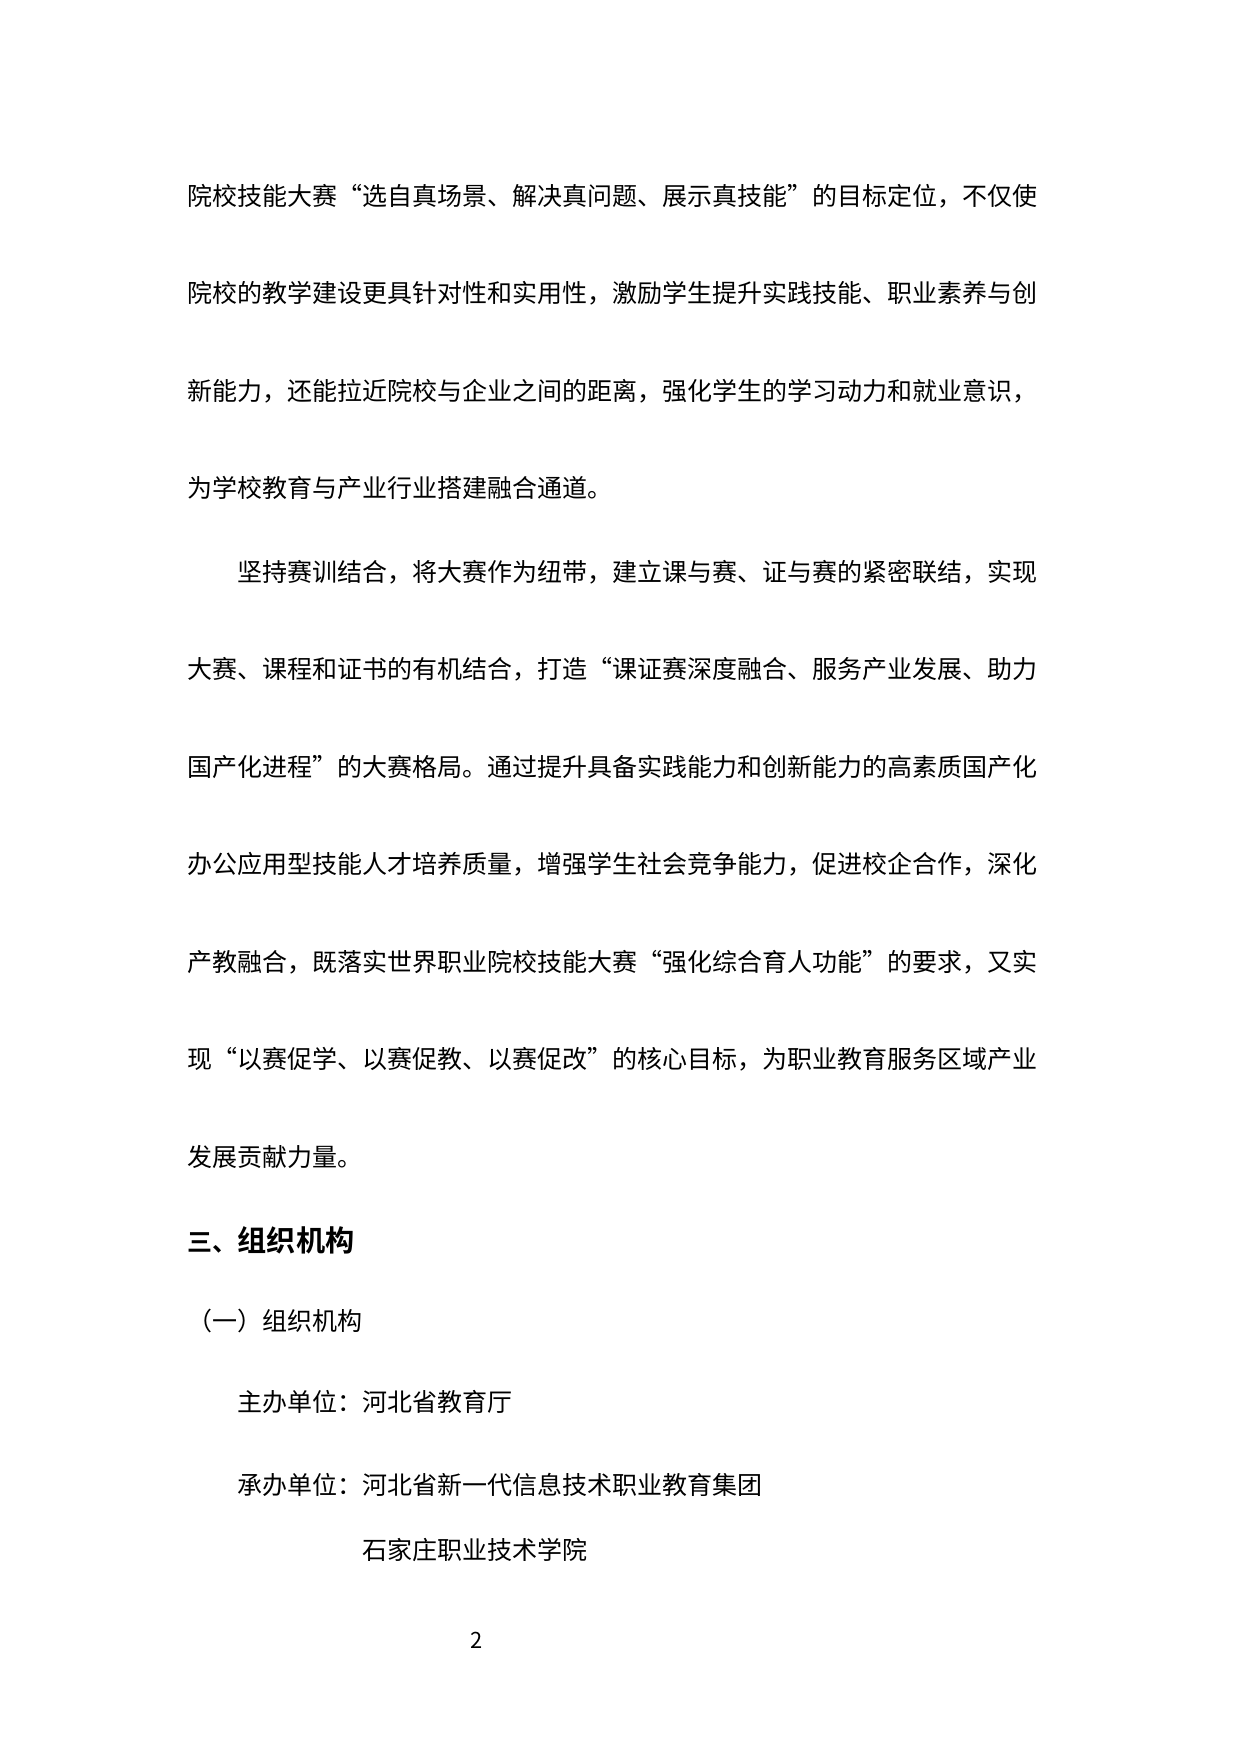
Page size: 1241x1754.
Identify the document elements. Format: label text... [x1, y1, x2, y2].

text 坚持赛训结合，将大赛作为纽带，建立课与赛、证与赛的紧密联结，实现大赛、课程和证书的有机结合，打造“课证赛深度融合、服务产业发展、助力国产化进程”的大赛格局。通过提升具备实践能力和创新能力的高素质国产化办公应用型技能人才培养质量，增强学生社会竞争能力，促进校企合作，深化产教融合，既落实世界职业院校技能大赛“强化综合育人功能”的要求，又实现“以赛促学、以赛促教、以赛促改”的核心目标，为职业教育服务区域产业发展贡献力量。 [187, 538, 1053, 1188]
subtitle （一）组织机构 [187, 1287, 1053, 1352]
text 主办单位：河北省教育厅 [187, 1368, 1053, 1433]
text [187, 162, 1053, 519]
text 承办单位：河北省新一代信息技术职业教育集团 [187, 1451, 1053, 1516]
text 石家庄职业技术学院 [187, 1516, 1053, 1581]
subtitle 组织机构 [187, 1206, 1053, 1271]
